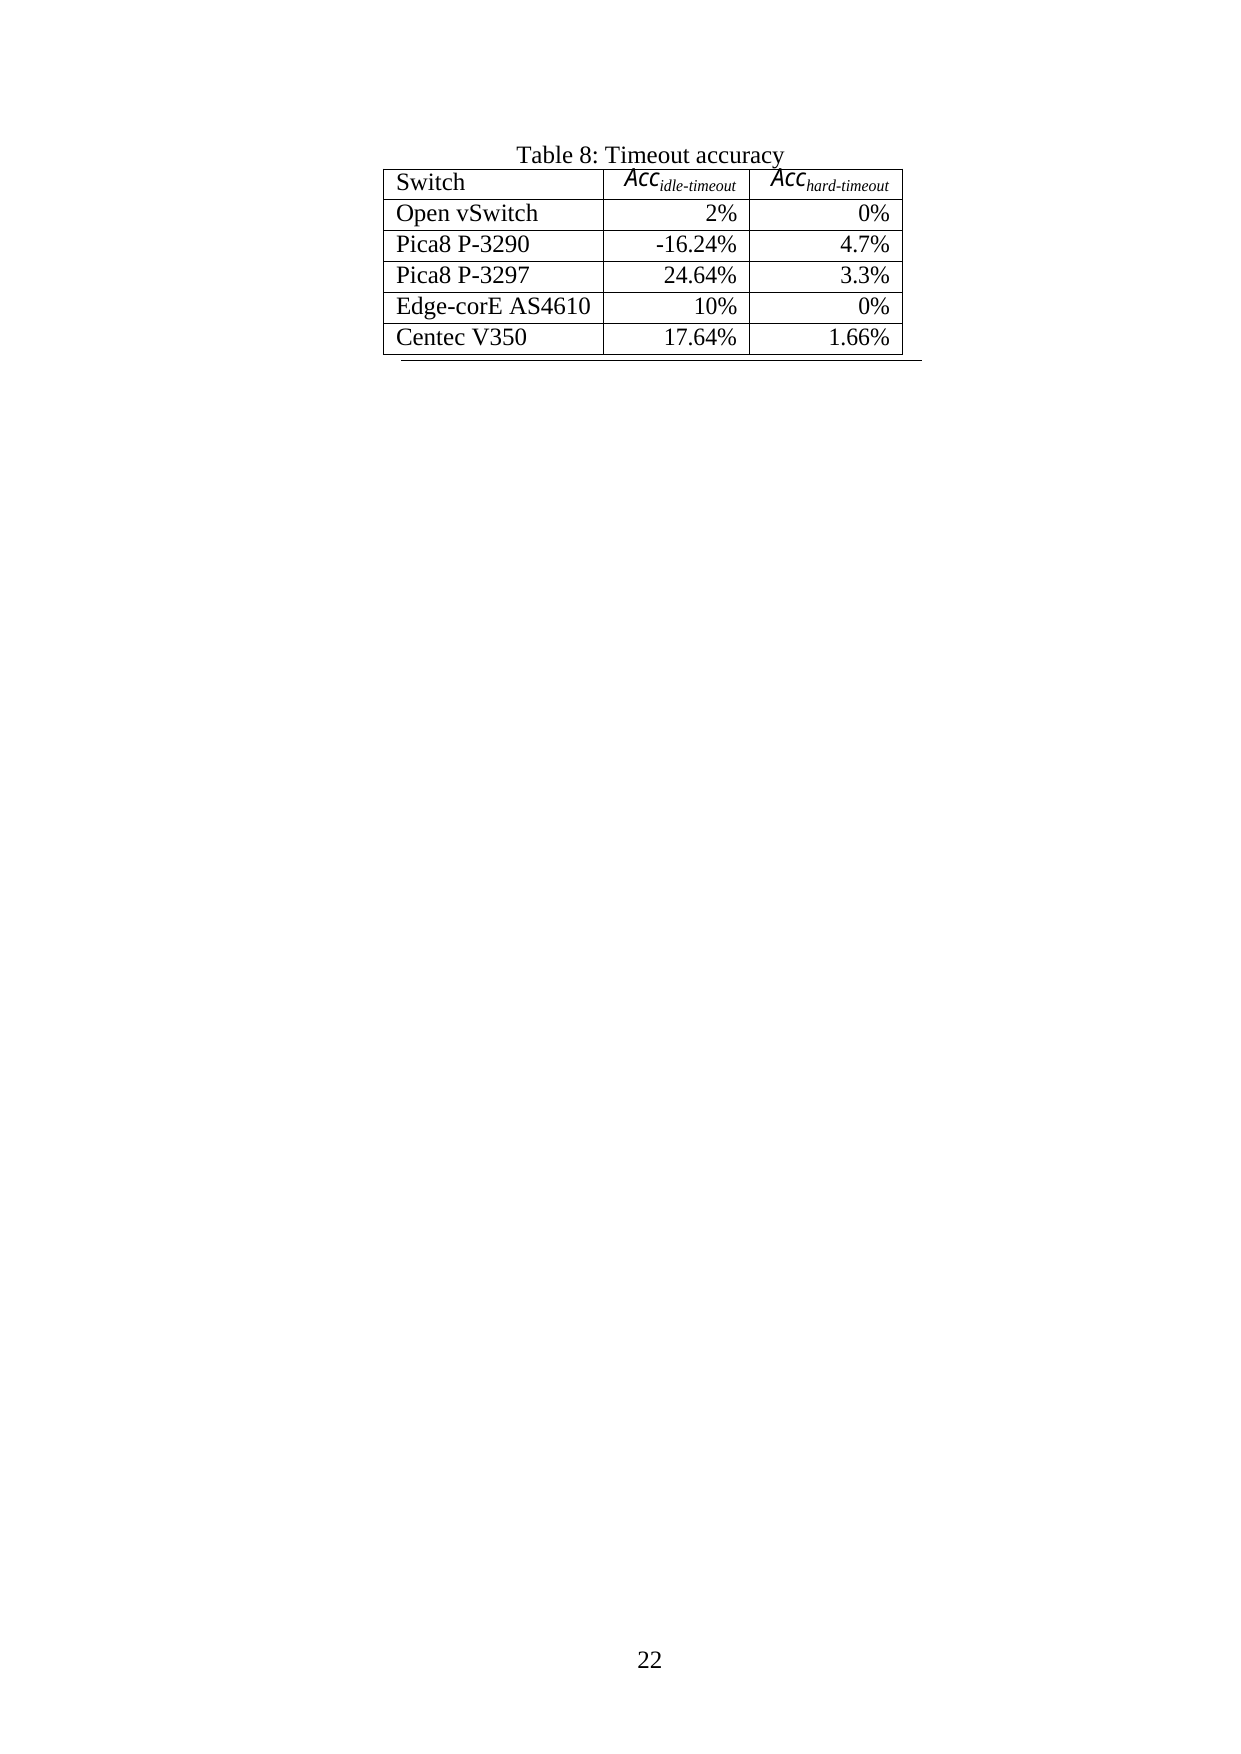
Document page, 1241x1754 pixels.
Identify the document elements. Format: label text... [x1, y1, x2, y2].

table_cell -16.24% [604, 231, 749, 261]
table_header Acchard-timeout [750, 170, 902, 199]
table_header Accidle-timeout [604, 170, 749, 199]
table_cell 10% [604, 293, 749, 323]
table_cell 4.7% [750, 231, 902, 261]
text Table 8: Timeout accuracy [516, 140, 1065, 168]
table_cell Centec V350 [384, 324, 603, 354]
table_header Switch [384, 170, 603, 199]
table_cell Pica8 P-3297 [384, 262, 603, 292]
table_cell Edge-corE AS4610 [384, 293, 603, 323]
table_cell 2% [604, 200, 749, 230]
table_cell 24.64% [604, 262, 749, 292]
table_cell Open vSwitch [384, 200, 603, 230]
table_cell 0% [750, 200, 902, 230]
table_cell 0% [750, 293, 902, 323]
table_cell Pica8 P-3290 [384, 231, 603, 261]
table_cell 1.66% [750, 324, 902, 354]
table_cell 3.3% [750, 262, 902, 292]
table_cell 17.64% [604, 324, 749, 354]
